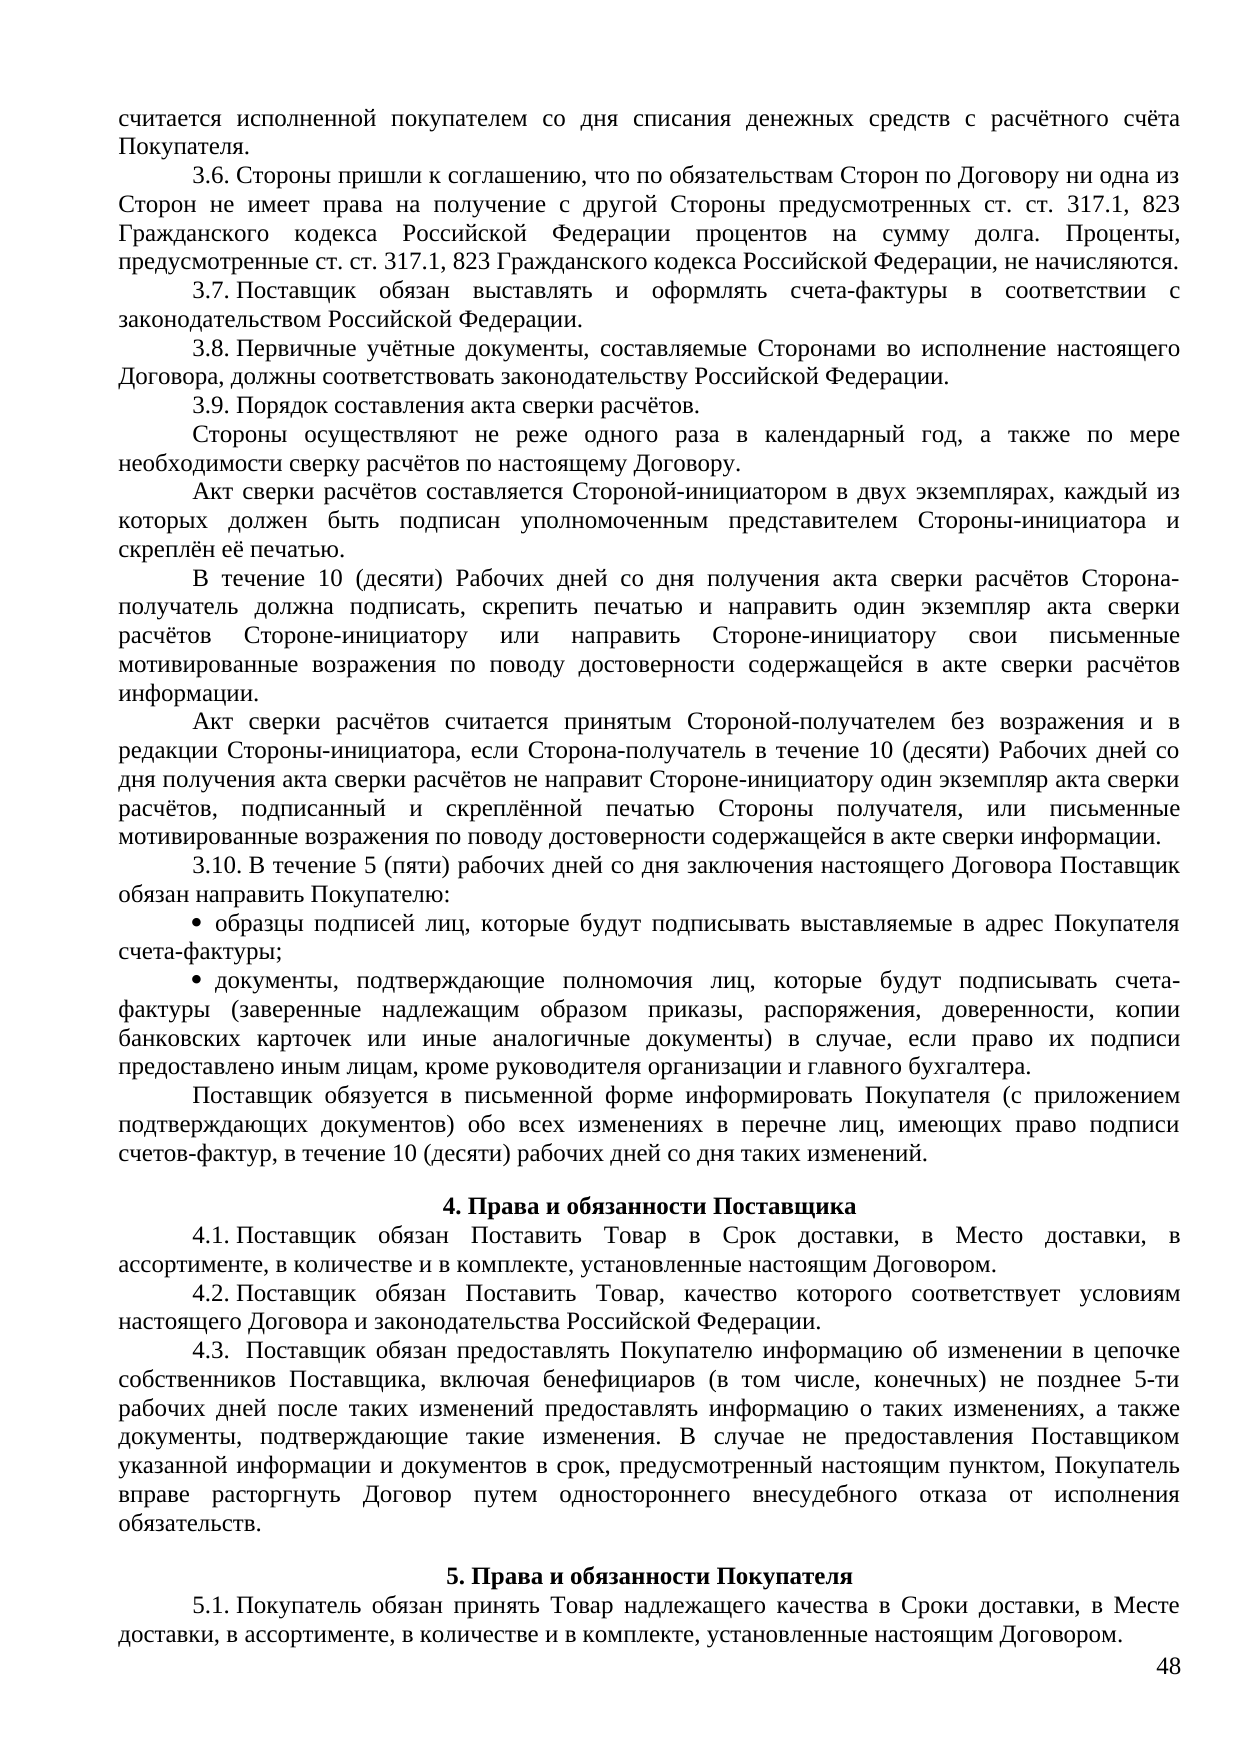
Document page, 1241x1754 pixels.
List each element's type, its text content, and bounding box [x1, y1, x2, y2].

list В течение 5 (пяти) рабочих дней со дня заключения настоящего Договора Поставщик обязан направить Покупателю: [118, 850, 1181, 908]
text Акт сверки расчётов считается принятым Стороной-получателем без возражения и в редакции Стороны-инициатора, если Сторона-получатель в течение 10 (десяти) Рабочих дней со дня получения акта сверки расчётов не направит Стороне-инициатору один экземпляр акта сверки расчётов, подписанный и скреплённой печатью Стороны получателя, или письменные мотивированные возражения по поводу достоверности содержащейся в акте сверки информации. [118, 706, 1181, 850]
list Поставщик обязан Поставить Товар в Срок доставки, в Место доставки, в ассортименте, в количестве и в комплекте, установленные настоящим Договором. [118, 1220, 1181, 1278]
text Акт сверки расчётов составляется Стороной-инициатором в двух экземплярах, каждый из которых должен быть подписан уполномоченным представителем Стороны-инициатора и скреплён её печатью. [118, 476, 1181, 563]
list Поставщик обязан предоставлять Покупателю информацию об изменении в цепочке собственников Поставщика, включая бенефициаров (в том числе, конечных) не позднее 5-ти рабочих дней после таких изменений предоставлять информацию о таких изменениях, а также документы, подтверждающие такие изменения. В случае не предоставления Поставщиком указанной информации и документов в срок, предусмотренный настоящим пунктом, Покупатель вправе расторгнуть Договор путем одностороннего внесудебного отказа от исполнения обязательств. [118, 1335, 1181, 1536]
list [118, 103, 1181, 160]
list Поставщик обязан Поставить Товар, качество которого соответствует условиям настоящего Договора и законодательства Российской Федерации. [118, 1278, 1181, 1335]
list Поставщик обязан выставлять и оформлять счета-фактуры в соответствии с законодательством Российской Федерации. [118, 275, 1181, 333]
text В течение 10 (десяти) Рабочих дней со дня получения акта сверки расчётов Сторона-получатель должна подписать, скрепить печатью и направить один экземпляр акта сверки расчётов Стороне-инициатору или направить Стороне-инициатору свои письменные мотивированные возражения по поводу достоверности содержащейся в акте сверки расчётов информации. [118, 563, 1181, 706]
list образцы подписей лиц, которые будут подписывать выставляемые в адрес Покупателя счета-фактуры; [118, 908, 1181, 965]
list Права и обязанности Поставщика [118, 1191, 1181, 1220]
list Первичные учётные документы, составляемые Сторонами во исполнение настоящего Договора, должны соответствовать законодательству Российской Федерации. [118, 333, 1181, 390]
text Поставщик обязуется в письменной форме информировать Покупателя (с приложением подтверждающих документов) обо всех изменениях в перечне лиц, имеющих право подписи счетов-фактур, в течение 10 (десяти) рабочих дней со дня таких изменений. [118, 1080, 1181, 1166]
list Покупатель обязан принять Товар надлежащего качества в Сроки доставки, в Месте доставки, в ассортименте, в количестве и в комплекте, установленные настоящим Договором. [118, 1590, 1181, 1648]
list Права и обязанности Покупателя [118, 1561, 1181, 1590]
list документы, подтверждающие полномочия лиц, которые будут подписывать счета-фактуры (заверенные надлежащим образом приказы, распоряжения, доверенности, копии банковских карточек или иные аналогичные документы) в случае, если право их подписи предоставлено иным лицам, кроме руководителя организации и главного бухгалтера. [118, 965, 1181, 1080]
list Порядок составления акта сверки расчётов. [118, 390, 1181, 419]
list Стороны пришли к соглашению, что по обязательствам Сторон по Договору ни одна из Сторон не имеет права на получение с другой Стороны предусмотренных ст. ст. 317.1, 823 Гражданского кодекса Российской Федерации процентов на сумму долга. Проценты, предусмотренные ст. ст. 317.1, 823 Гражданского кодекса Российской Федерации, не начисляются. [118, 160, 1181, 275]
text Стороны осуществляют не реже одного раза в календарный год, а также по мере необходимости сверку расчётов по настоящему Договору. [118, 419, 1181, 476]
